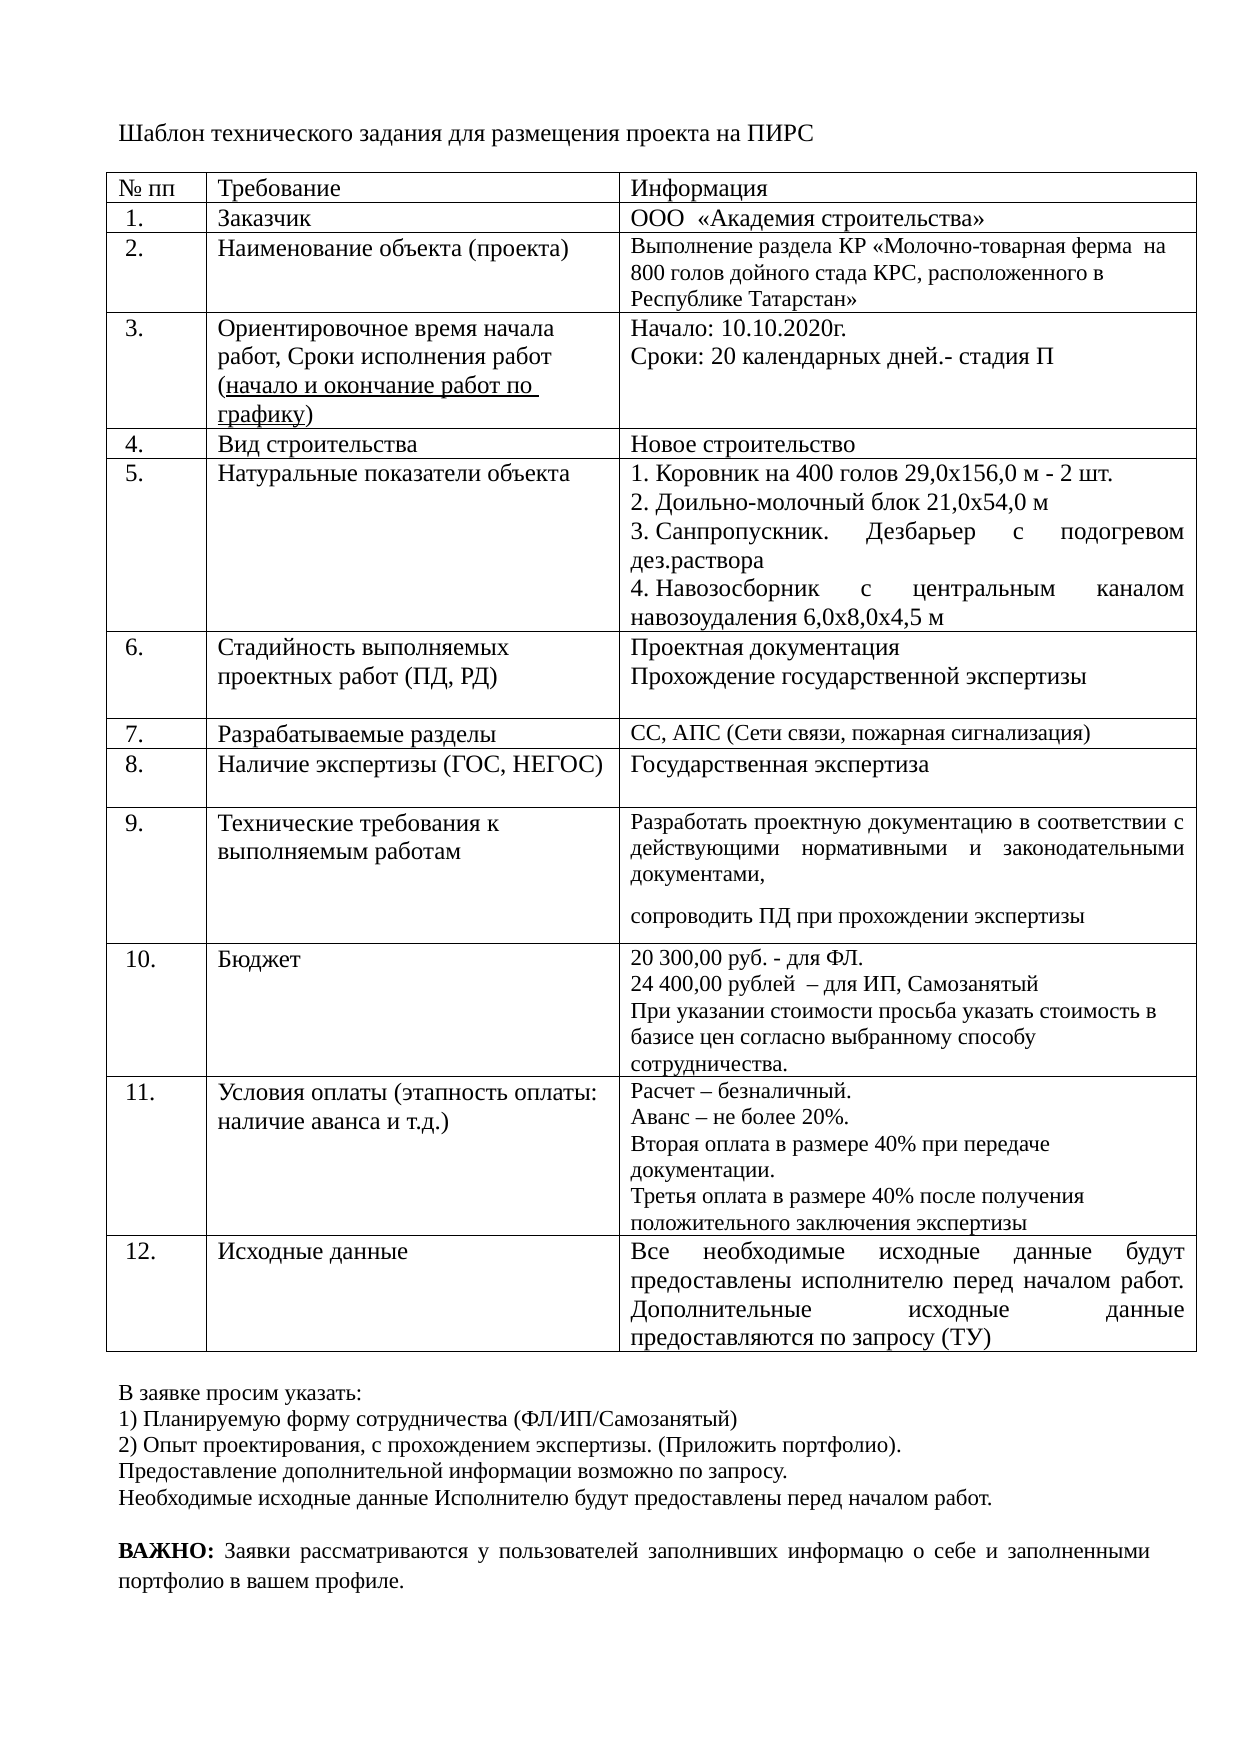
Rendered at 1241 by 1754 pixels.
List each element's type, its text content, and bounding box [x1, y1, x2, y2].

text Шаблон технического задания для размещения проекта на ПИРС [118, 118, 1152, 147]
table_cell [107, 632, 206, 718]
table_cell [107, 749, 206, 807]
table_cell Проектная документация Прохождение государственной экспертизы [620, 632, 1196, 718]
table_cell Все необходимые исходные данные будут предоставлены исполнителю перед началом работ. Дополнительные исходные данные предоставляются по запросу (ТУ) [620, 1236, 1196, 1351]
text В заявке просим указать: [118, 1378, 1152, 1405]
table_cell Условия оплаты (этапность оплаты: наличие аванса и т.д.) [207, 1077, 619, 1235]
table_cell [107, 459, 206, 631]
table_cell [107, 313, 206, 428]
text Предоставление дополнительной информации возможно по запросу. [118, 1458, 1152, 1484]
table_cell [107, 944, 206, 1076]
table_cell [107, 808, 206, 943]
table_cell Коровник на 400 голов 29,0х156,0 м - 2 шт. Доильно-молочный блок 21,0х54,0 м Санпропускник. Дезбарьер с подогревом дез.раствора Навозосборник с центральным каналом навозоудаления 6,0х8,0х4,5 м [620, 459, 1196, 631]
table_cell Натуральные показатели объекта [207, 459, 619, 631]
table_cell Начало: 10.10.2020г. Сроки: 20 календарных дней.- стадия П [620, 313, 1196, 428]
table_cell СС, АПС (Сети связи, пожарная сигнализация) [620, 719, 1196, 748]
table_cell [107, 203, 206, 232]
table_cell Разработать проектную документацию в соответствии с действующими нормативными и законодательными документами, сопроводить ПД при прохождении экспертизы [620, 808, 1196, 943]
text Необходимые исходные данные Исполнителю будут предоставлены перед началом работ. [118, 1484, 1152, 1510]
table_cell Исходные данные [207, 1236, 619, 1351]
table_cell Наименование объекта (проекта) [207, 233, 619, 312]
table_cell Заказчик [207, 203, 619, 232]
table_cell [107, 1077, 206, 1235]
table_cell Наличие экспертизы (ГОС, НЕГОС) [207, 749, 619, 807]
text 1) Планируемую форму сотрудничества (ФЛ/ИП/Самозанятый) [118, 1405, 1152, 1431]
text 2) Опыт проектирования, с прохождением экспертизы. (Приложить портфолио). [118, 1431, 1152, 1458]
table_cell [107, 1236, 206, 1351]
table_header Требование [207, 173, 619, 202]
table_header Информация [620, 173, 1196, 202]
table_cell 20 300,00 руб. - для ФЛ. 24 400,00 рублей – для ИП, Самозанятый При указании стоимости просьба указать стоимость в базисе цен согласно выбранному способу сотрудничества. [620, 944, 1196, 1076]
table_cell Новое строительство [620, 429, 1196, 457]
table_cell [107, 719, 206, 748]
table_cell Вид строительства [207, 429, 619, 457]
table_cell Разрабатываемые разделы [207, 719, 619, 748]
table_cell Государственная экспертиза [620, 749, 1196, 807]
table_cell Технические требования к выполняемым работам [207, 808, 619, 943]
table_cell [107, 429, 206, 457]
table_cell Стадийность выполняемых проектных работ (ПД, РД) [207, 632, 619, 718]
table_cell Выполнение раздела КР «Молочно-товарная ферма на 800 голов дойного стада КРС, расположенного в Республике Татарстан» [620, 233, 1196, 312]
table_header № пп [107, 173, 206, 202]
table_cell ООО «Академия строительства» [620, 203, 1196, 232]
table_cell Расчет – безналичный. Аванс – не более 20%. Вторая оплата в размере 40% при передаче документации. Третья оплата в размере 40% после получения положительного заключения экспертизы [620, 1077, 1196, 1235]
table_cell [107, 233, 206, 312]
table_cell Бюджет [207, 944, 619, 1076]
text ВАЖНО: Заявки рассматриваются у пользователей заполнивших информацю о себе и заполненными портфолио в вашем профиле. [118, 1537, 1152, 1593]
table_cell Ориентировочное время начала работ, Сроки исполнения работ (начало и окончание работ по графику) [207, 313, 619, 428]
